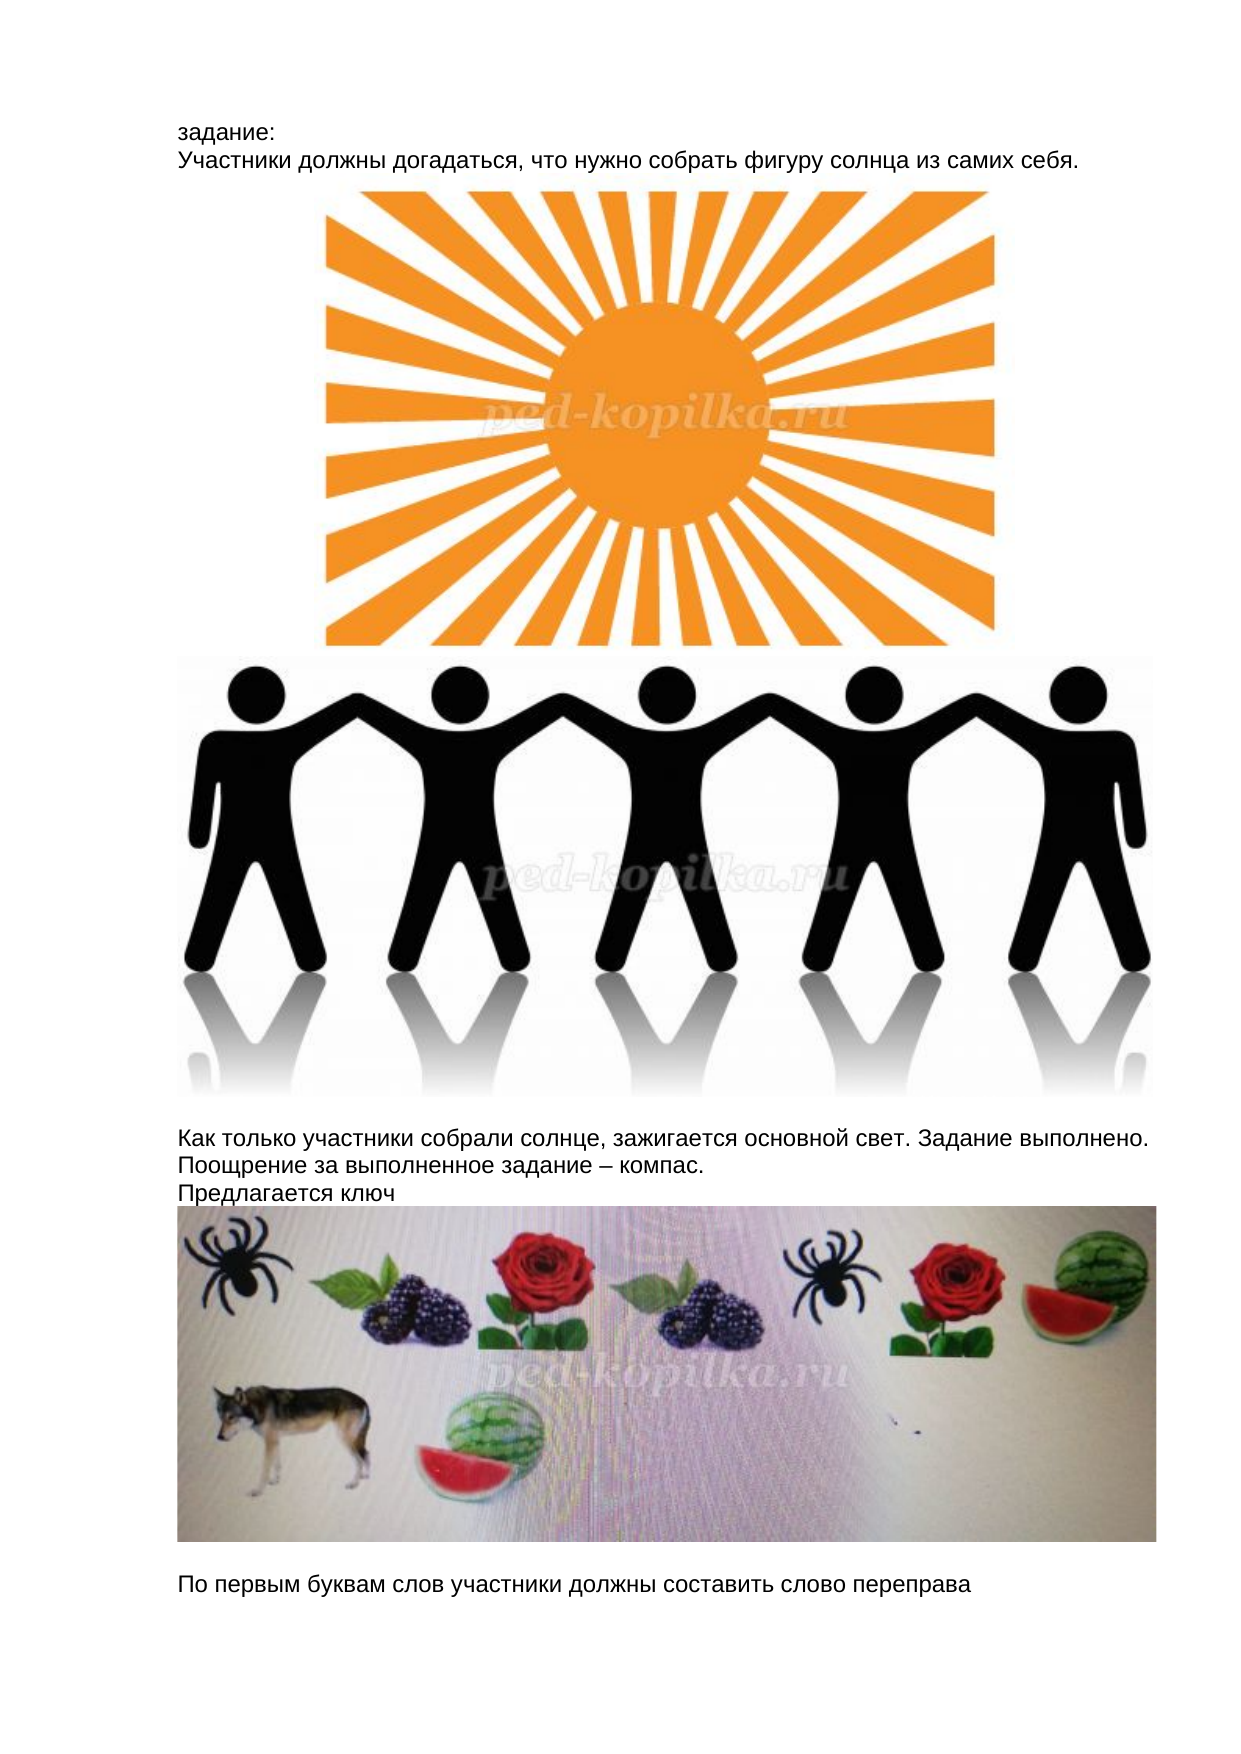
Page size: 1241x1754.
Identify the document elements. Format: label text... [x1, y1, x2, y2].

picture [177, 1206, 1157, 1542]
text Как только участники собрали солнце, зажигается основной свет. Задание выполнено. Поощрение за выполненное задание – компас. Предлагается ключ [177, 1097, 1152, 1206]
picture [177, 173, 1153, 1097]
